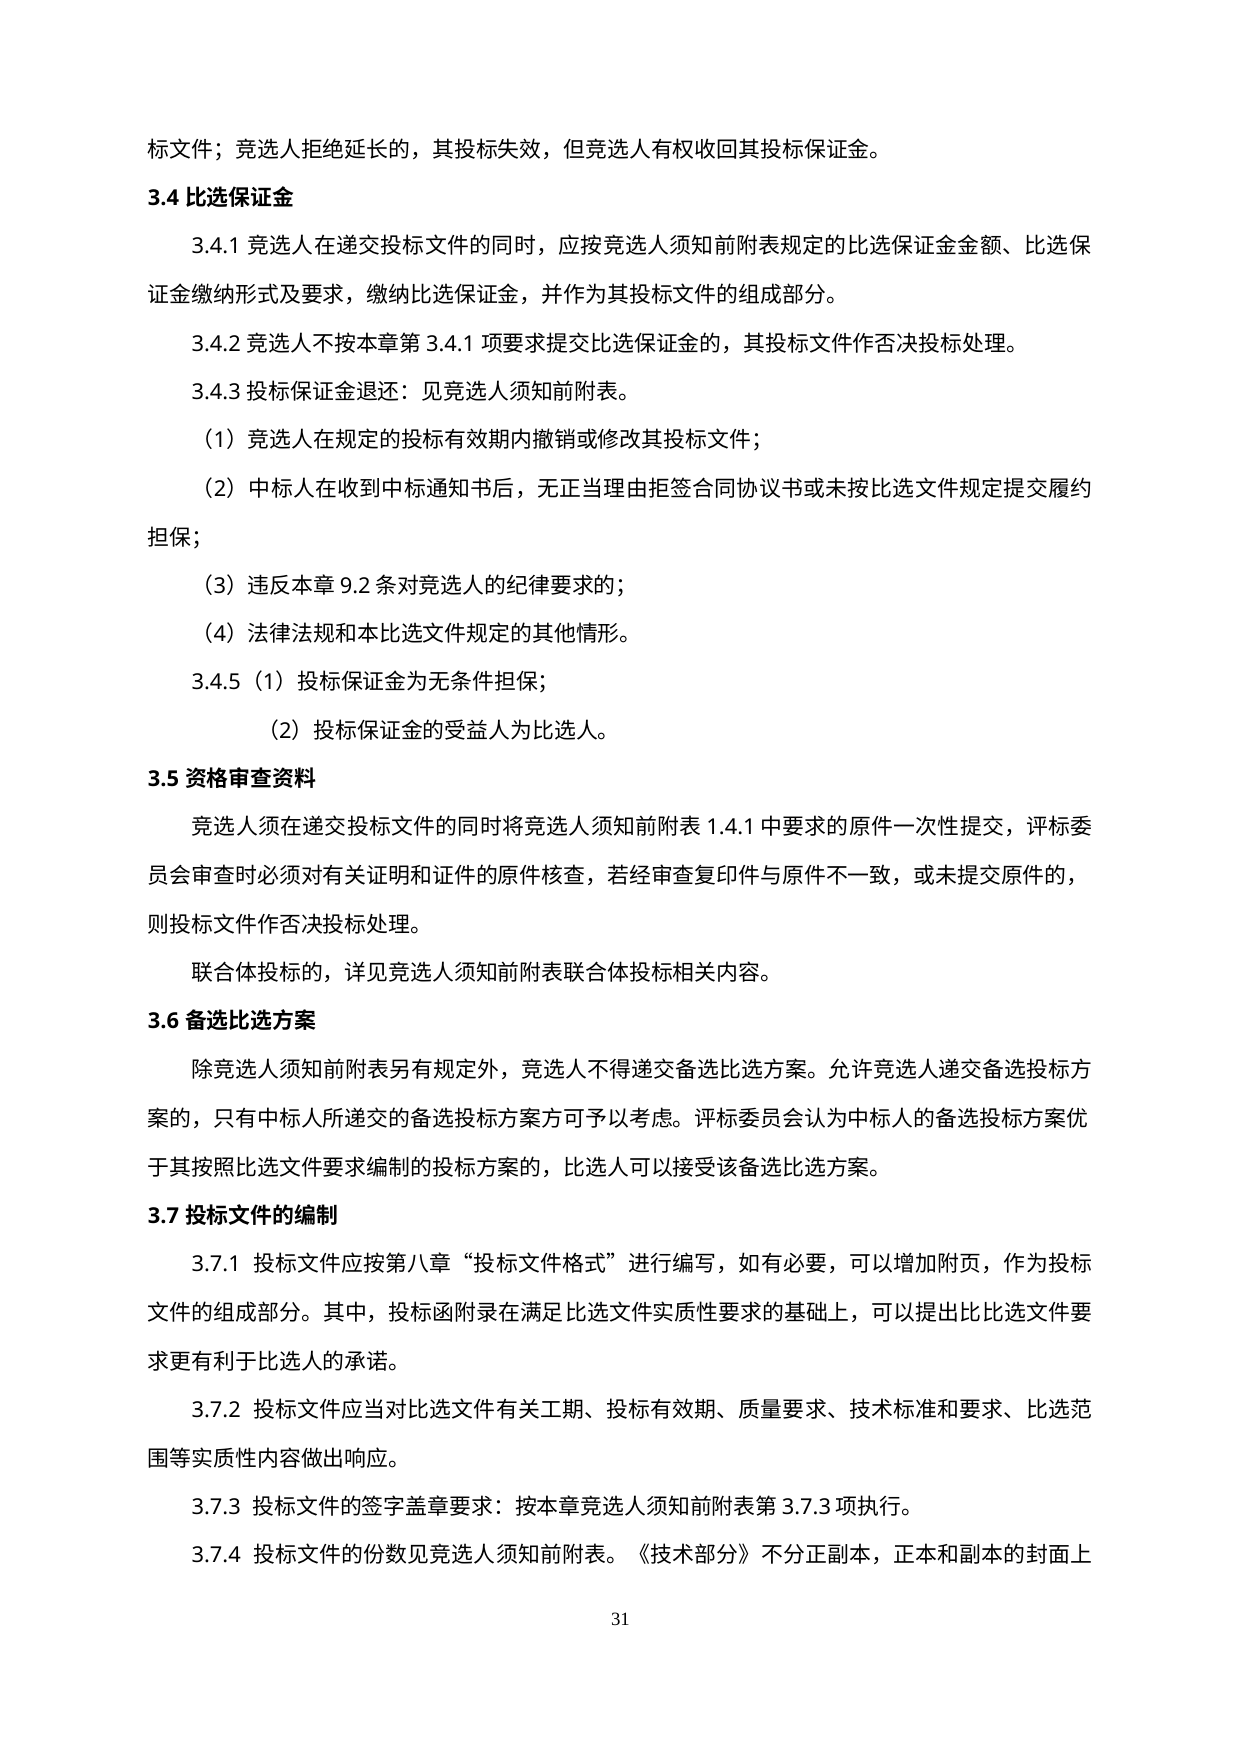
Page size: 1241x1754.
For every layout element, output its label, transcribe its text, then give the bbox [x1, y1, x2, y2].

text （4）法律法规和本比选文件规定的其他情形。 [148, 616, 1092, 648]
text （2）投标保证金的受益人为比选人。 [148, 712, 1092, 745]
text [148, 1537, 1092, 1569]
text （3）违反本章9.2条对竞选人的纪律要求的； [148, 567, 1092, 600]
text 3.7.1 投标文件应按第八章“投标文件格式”进行编写，如有必要，可以增加附页，作为投标文件的组成部分。其中，投标函附录在满足比选文件实质性要求的基础上，可以提出比比选文件要求更有利于比选人的承诺。 [148, 1246, 1092, 1376]
text 联合体投标的，详见竞选人须知前附表联合体投标相关内容。 [148, 955, 1092, 987]
text 3.7.2 投标文件应当对比选文件有关工期、投标有效期、质量要求、技术标准和要求、比选范围等实质性内容做出响应。 [148, 1392, 1092, 1473]
text （1）竞选人在规定的投标有效期内撤销或修改其投标文件； [148, 422, 1092, 454]
text 3.4.2 竞选人不按本章第3.4.1 项要求提交比选保证金的，其投标文件作否决投标处理。 [148, 325, 1092, 358]
text 竞选人须在递交投标文件的同时将竞选人须知前附表1.4.1中要求的原件一次性提交，评标委员会审查时必须对有关证明和证件的原件核查，若经审查复印件与原件不一致，或未提交原件的，则投标文件作否决投标处理。 [148, 809, 1092, 939]
text 3.6 备选比选方案 [148, 1003, 1092, 1036]
text 3.7.3 投标文件的签字盖章要求：按本章竞选人须知前附表第3.7.3项执行。 [148, 1489, 1092, 1521]
text 除竞选人须知前附表另有规定外，竞选人不得递交备选比选方案。允许竞选人递交备选投标方案的，只有中标人所递交的备选投标方案方可予以考虑。评标委员会认为中标人的备选投标方案优于其按照比选文件要求编制的投标方案的，比选人可以接受该备选比选方案。 [148, 1052, 1092, 1182]
text （2）中标人在收到中标通知书后，无正当理由拒签合同协议书或未按比选文件规定提交履约担保； [148, 470, 1092, 552]
text 3.4.5（1）投标保证金为无条件担保； [148, 664, 1092, 697]
subtitle 3.5 资格审查资料 [148, 761, 1092, 793]
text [148, 132, 1092, 164]
subtitle 3.4 比选保证金 [148, 180, 1092, 212]
text 3.4.1 竞选人在递交投标文件的同时，应按竞选人须知前附表规定的比选保证金金额、比选保证金缴纳形式及要求，缴纳比选保证金，并作为其投标文件的组成部分。 [148, 228, 1092, 309]
text 3.7 投标文件的编制 [148, 1197, 1092, 1230]
text 3.4.3 投标保证金退还：见竞选人须知前附表。 [148, 374, 1092, 406]
